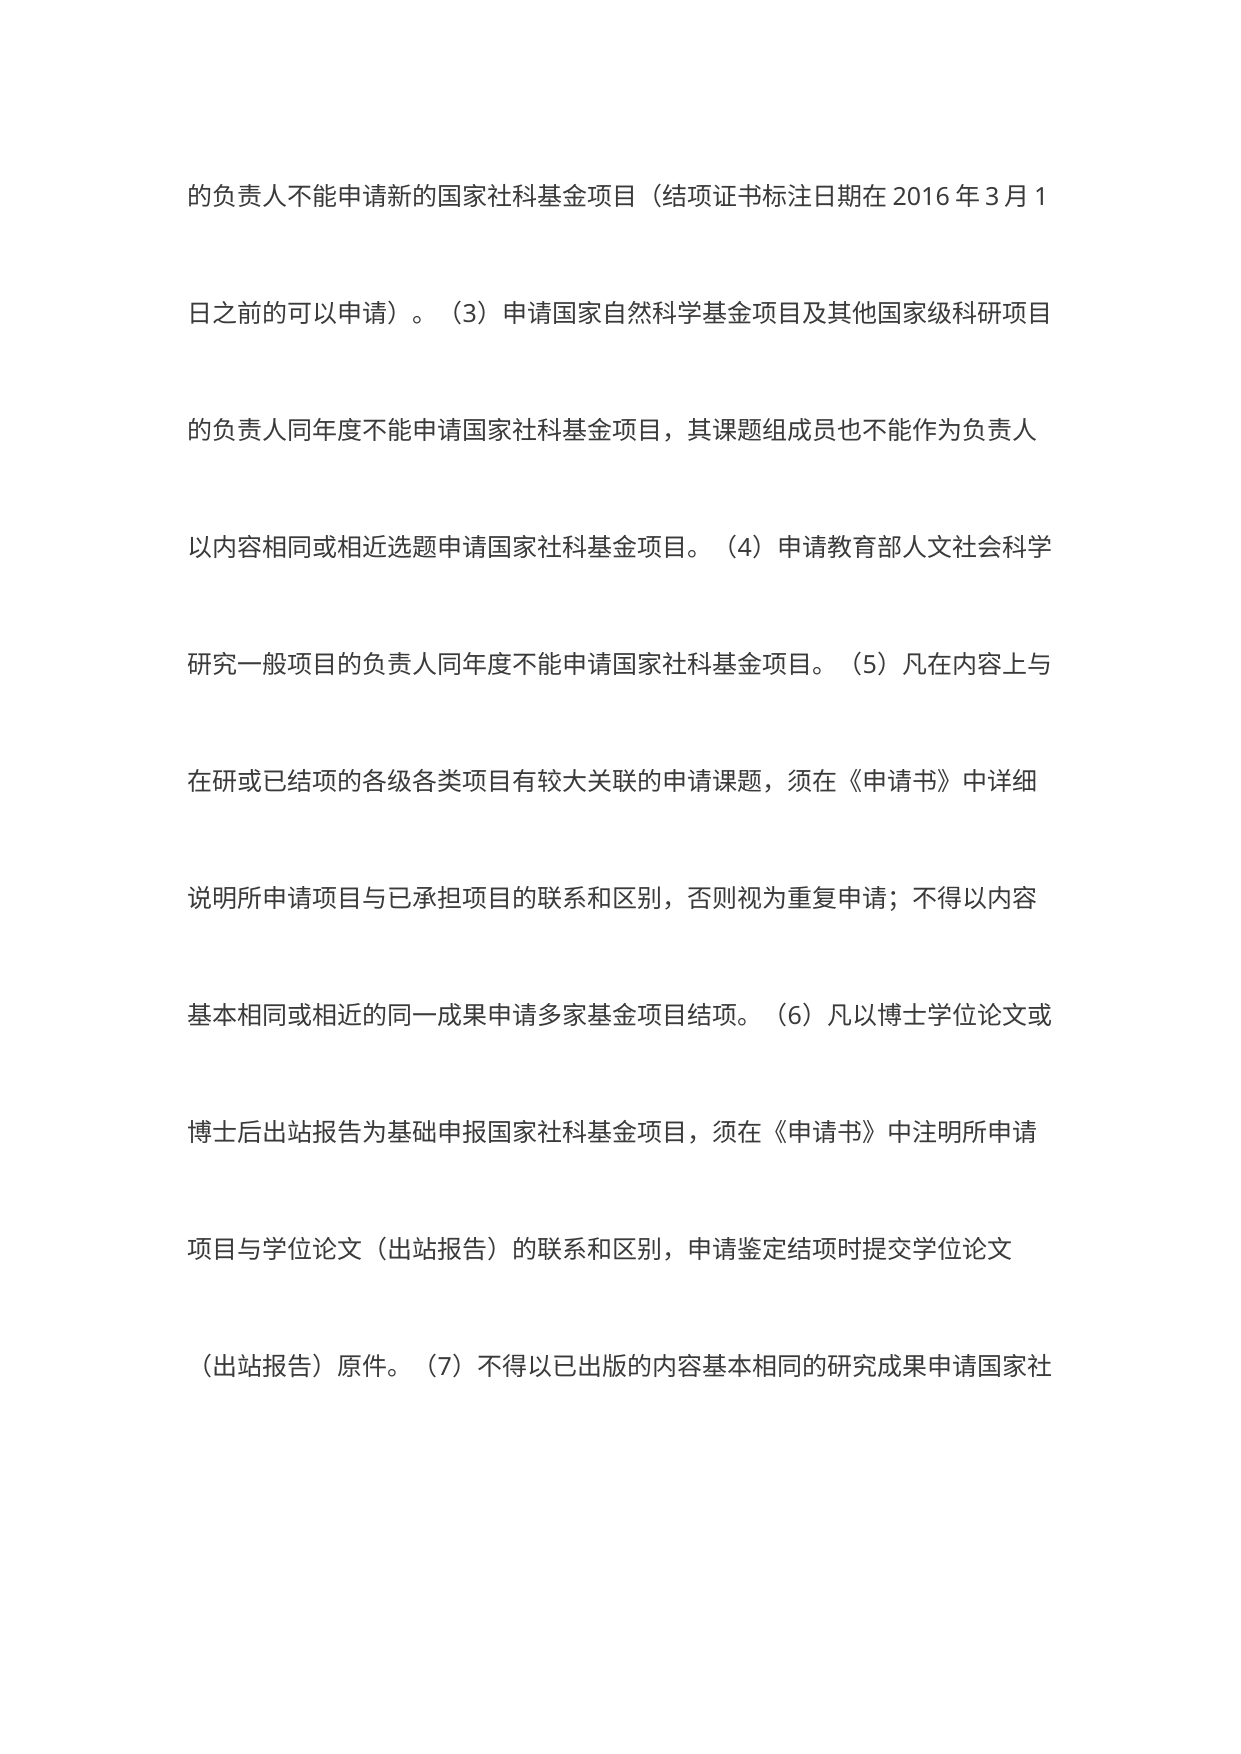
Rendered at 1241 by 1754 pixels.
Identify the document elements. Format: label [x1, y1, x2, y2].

text [187, 162, 1053, 1397]
